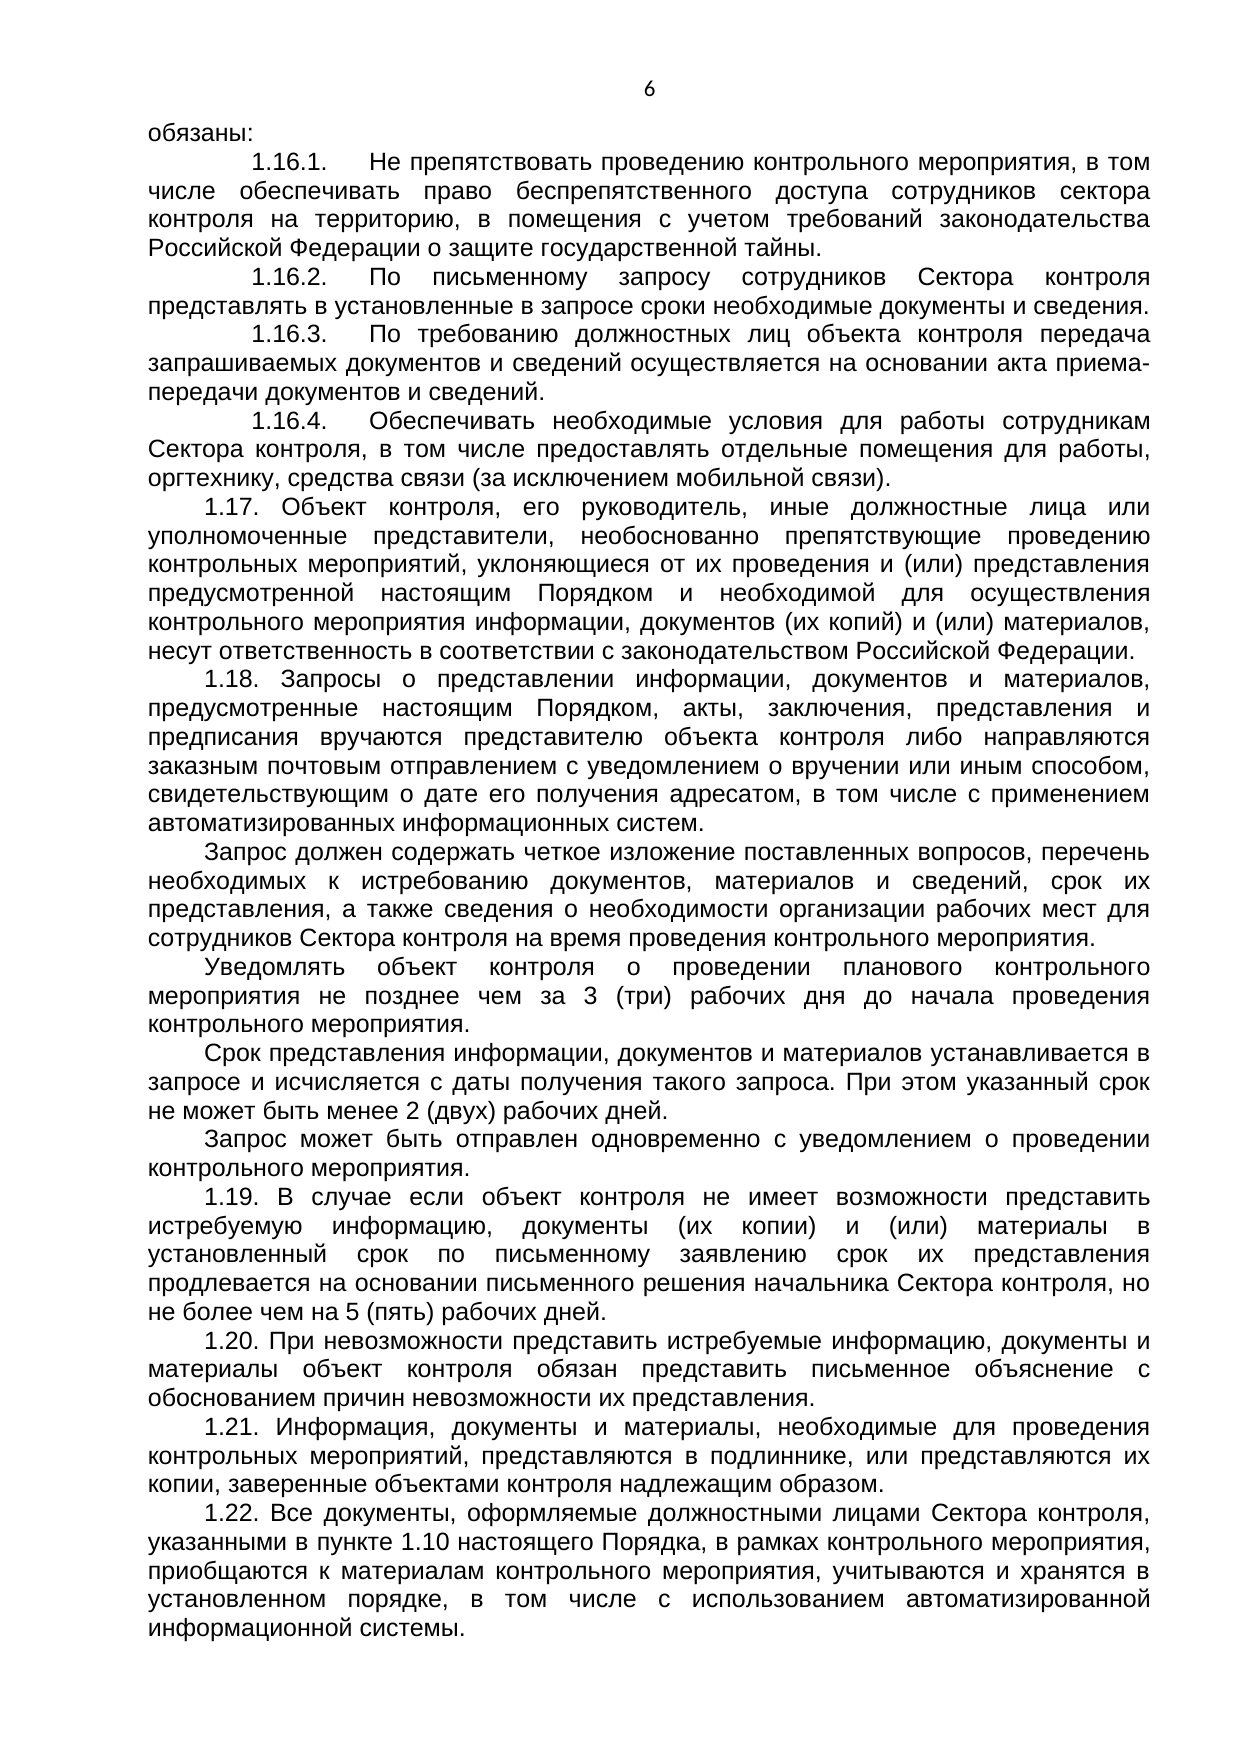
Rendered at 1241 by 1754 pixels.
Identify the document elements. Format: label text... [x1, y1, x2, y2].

text 1.17. Объект контроля, его руководитель, иные должностные лица или уполномоченные представители, необоснованно препятствующие проведению контрольных мероприятий, уклоняющиеся от их проведения и (или) представления предусмотренной настоящим Порядком и необходимой для осуществления контрольного мероприятия информации, документов (их копий) и (или) материалов, несут ответственность в соответствии с законодательством Российской Федерации. [148, 492, 1152, 664]
text 1.19. В случае если объект контроля не имеет возможности представить истребуемую информацию, документы (их копии) и (или) материалы в установленный срок по письменному заявлению срок их представления продлевается на основании письменного решения начальника Сектора контроля, но не более чем на 5 (пять) рабочих дней. [148, 1182, 1152, 1326]
text Срок представления информации, документов и материалов устанавливается в запросе и исчисляется с даты получения такого запроса. При этом указанный срок не может быть менее 2 (двух) рабочих дней. [148, 1038, 1152, 1124]
text 1.16.2. По письменному запросу сотрудников Сектора контроля представлять в установленные в запросе сроки необходимые документы и сведения. [148, 262, 1152, 319]
text Запрос может быть отправлен одновременно с уведомлением о проведении контрольного мероприятия. [148, 1124, 1152, 1182]
text 1.16.3. По требованию должностных лиц объекта контроля передача запрашиваемых документов и сведений осуществляется на основании акта приема-передачи документов и сведений. [148, 319, 1152, 406]
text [148, 118, 1152, 147]
text 1.21. Информация, документы и материалы, необходимые для проведения контрольных мероприятий, представляются в подлиннике, или представляются их копии, заверенные объектами контроля надлежащим образом. [148, 1412, 1152, 1498]
text Уведомлять объект контроля о проведении планового контрольного мероприятия не позднее чем за 3 (три) рабочих дня до начала проведения контрольного мероприятия. [148, 952, 1152, 1038]
text 1.16.4. Обеспечивать необходимые условия для работы сотрудникам Сектора контроля, в том числе предоставлять отдельные помещения для работы, оргтехнику, средства связи (за исключением мобильной связи). [148, 406, 1152, 492]
text 1.20. При невозможности представить истребуемые информацию, документы и материалы объект контроля обязан представить письменное объяснение с обоснованием причин невозможности их представления. [148, 1326, 1152, 1412]
text 1.18. Запросы о представлении информации, документов и материалов, предусмотренные настоящим Порядком, акты, заключения, представления и предписания вручаются представителю объекта контроля либо направляются заказным почтовым отправлением с уведомлением о вручении или иным способом, свидетельствующим о дате его получения адресатом, в том числе с применением автоматизированных информационных систем. [148, 664, 1152, 837]
text Запрос должен содержать четкое изложение поставленных вопросов, перечень необходимых к истребованию документов, материалов и сведений, срок их представления, а также сведения о необходимости организации рабочих мест для сотрудников Сектора контроля на время проведения контрольного мероприятия. [148, 837, 1152, 952]
text 1.22. Все документы, оформляемые должностными лицами Сектора контроля, указанными в пункте 1.10 настоящего Порядка, в рамках контрольного мероприятия, приобщаются к материалам контрольного мероприятия, учитываются и хранятся в установленном порядке, в том числе с использованием автоматизированной информационной системы. [148, 1498, 1152, 1642]
text 1.16.1. Не препятствовать проведению контрольного мероприятия, в том числе обеспечивать право беспрепятственного доступа сотрудников сектора контроля на территорию, в помещения с учетом требований законодательства Российской Федерации о защите государственной тайны. [148, 147, 1152, 262]
